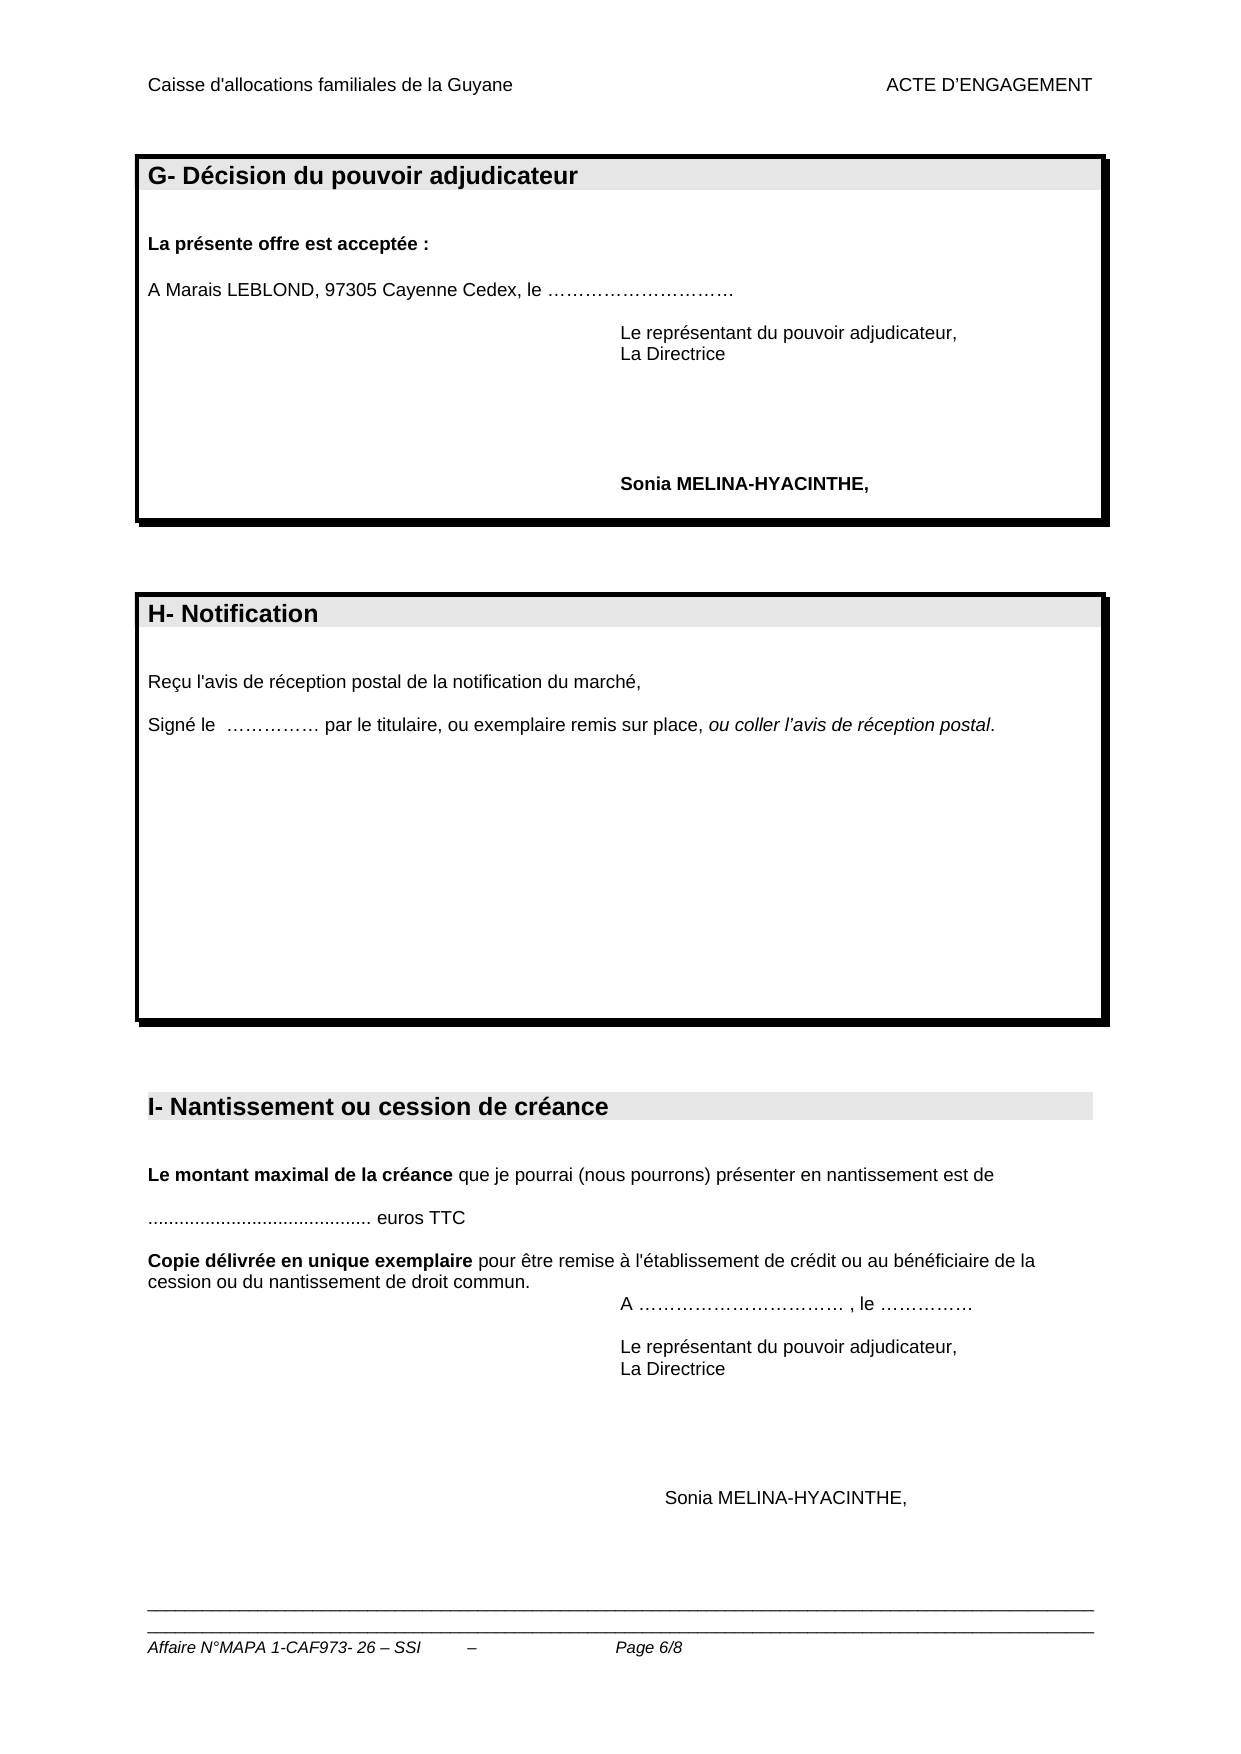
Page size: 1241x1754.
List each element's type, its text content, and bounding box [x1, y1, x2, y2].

text Sonia MELINA-HYACINTHE, [591, 1487, 1093, 1508]
text Copie délivrée en unique exemplaire pour être remise à l'établissement de crédit ou au bénéficiaire de la cession ou du nantissement de droit commun. [148, 1250, 1093, 1293]
text Sonia MELINA-HYACINTHE, [148, 473, 1093, 494]
text La Directrice [148, 343, 1093, 365]
text I- Nantissement ou cession de créance [148, 1092, 1093, 1120]
text Le montant maximal de la créance que je pourrai (nous pourrons) présenter en nantissement est de [148, 1163, 1093, 1185]
text Reçu l'avis de réception postal de la notification du marché, [148, 671, 1093, 692]
text Le représentant du pouvoir adjudicateur, [148, 1336, 1093, 1358]
text Signé le …………… par le titulaire, ou exemplaire remis sur place, ou coller l’avis de réception postal. [148, 714, 1093, 735]
text G- Décision du pouvoir adjudicateur [139, 159, 1101, 190]
text A Marais LEBLOND, 97305 Cayenne Cedex, le ………………………… [148, 278, 1093, 300]
text A …………………………… , le …………… [148, 1293, 1093, 1314]
text La présente offre est acceptée : [148, 233, 1093, 254]
text ........................................... euros TTC [148, 1207, 1093, 1228]
text La Directrice [546, 1358, 1093, 1379]
text Le représentant du pouvoir adjudicateur, [148, 322, 1093, 343]
text H- Notification [139, 597, 1101, 627]
